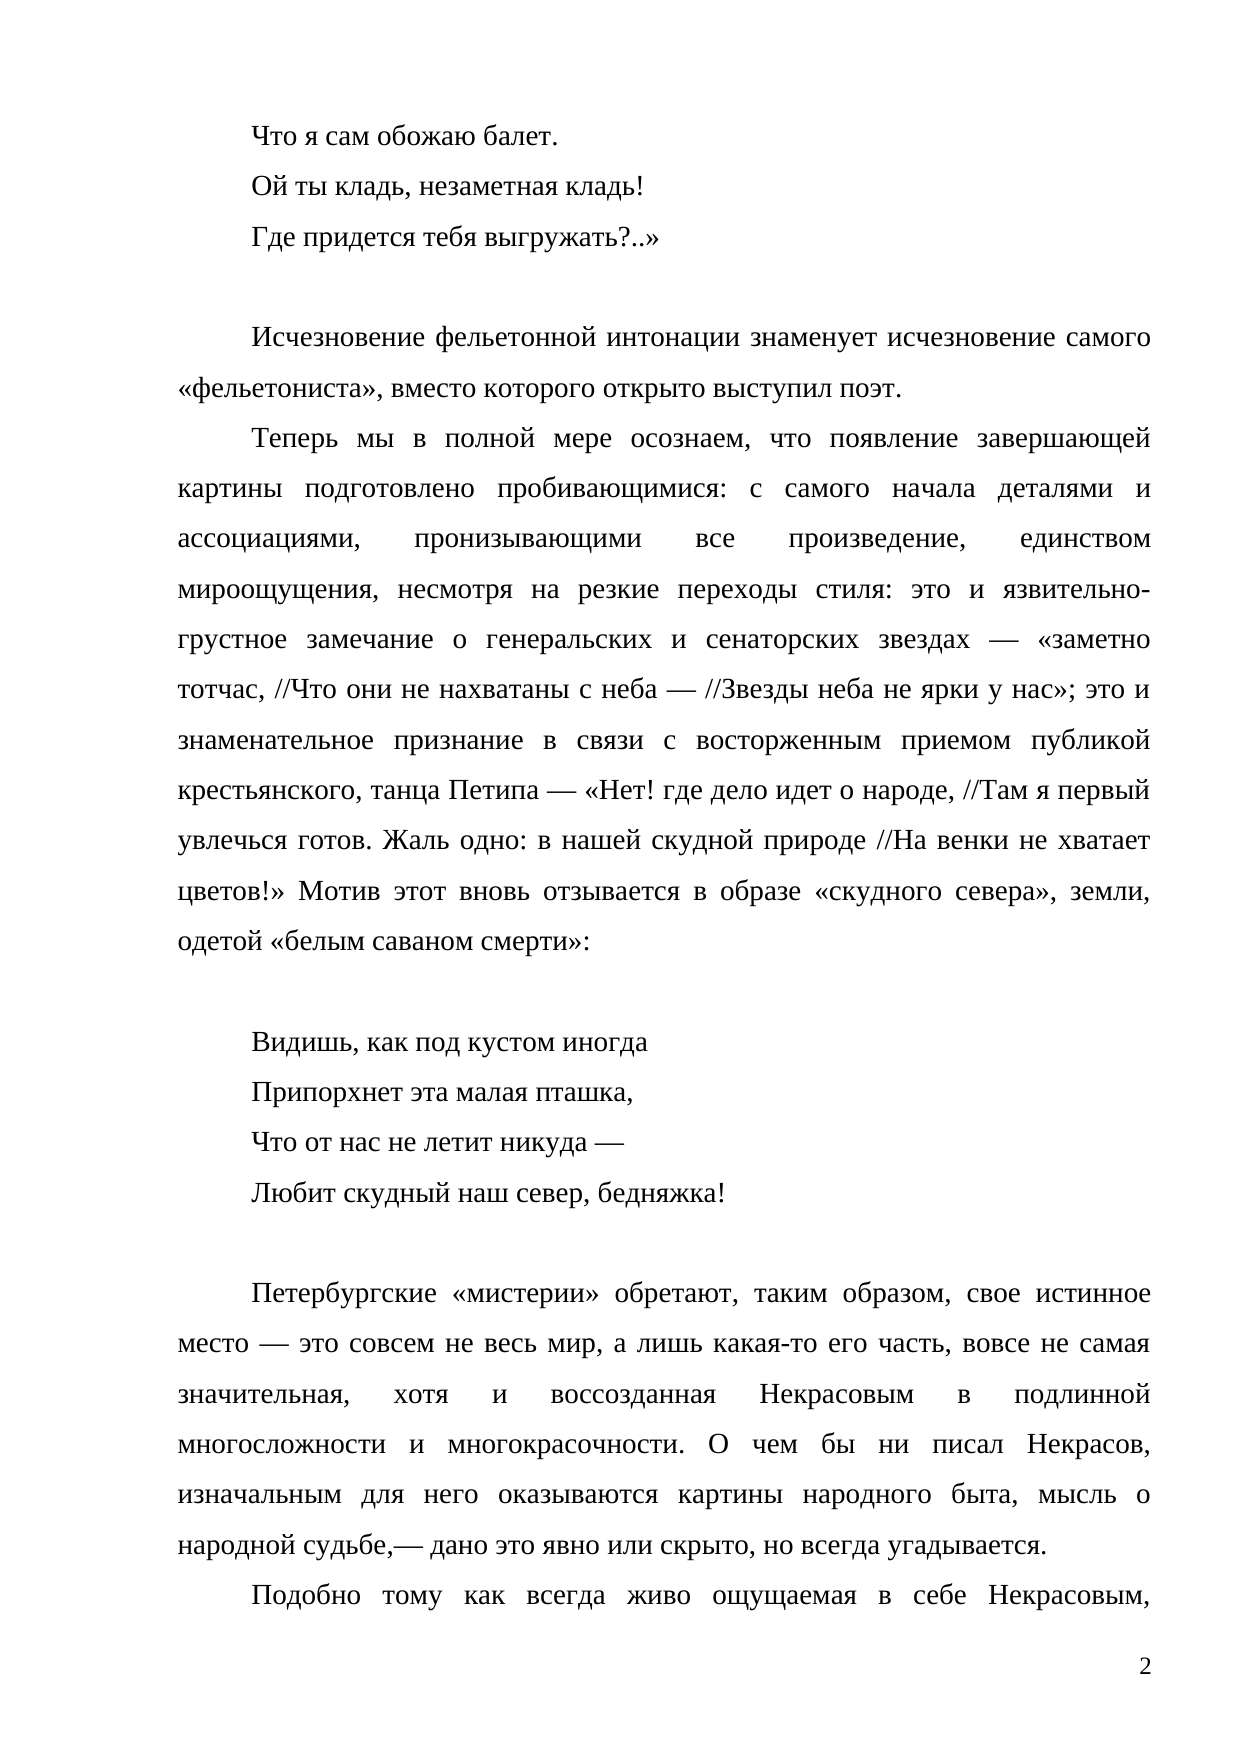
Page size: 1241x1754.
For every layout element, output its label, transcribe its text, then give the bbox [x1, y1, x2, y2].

text Где придется тебя выгружать?..» [177, 219, 1152, 252]
text Что я сам обожаю балет. [177, 118, 1152, 152]
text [177, 1577, 1152, 1611]
text Петербургские «мистерии» обретают, таким образом, свое истинное место — это совсем не весь мир, а лишь какая-то его часть, вовсе не самая значительная, хотя и воссозданная Некрасовым в подлинной многосложности и многокрасочности. О чем бы ни писал Некрасов, изначальным для него оказываются картины народного быта, мысль о народной судьбе,— дано это явно или скрыто, но всегда угадывается. [177, 1275, 1152, 1560]
text Теперь мы в полной мере осознаем, что появление завершающей картины подготовлено пробивающимися: с самого начала деталями и ассоциациями, пронизывающими все произведение, единством мироощущения, несмотря на резкие переходы стиля: это и язвительно-грустное замечание о генеральских и сенаторских звездах — «заметно тотчас, //Что они не нахватаны с неба — //Звезды неба не ярки у нас»; это и знаменательное признание в связи с восторженным приемом публикой крестьянского, танца Петипа — «Нет! где дело идет о народе, //Там я первый увлечься готов. Жаль одно: в нашей скудной природе //На венки не хватает цветов!» Мотив этот вновь отзывается в образе «скудного севера», земли, одетой «белым саваном смерти»: [177, 420, 1152, 957]
text Любит скудный наш север, бедняжка! [177, 1175, 1152, 1208]
text Видишь, как под кустом иногда [177, 1024, 1152, 1057]
text Ой ты кладь, незаметная кладь! [177, 168, 1152, 202]
text Припорхнет эта малая пташка, [177, 1074, 1152, 1108]
text Что от нас не летит никуда — [177, 1124, 1152, 1158]
text Исчезновение фельетонной интонации знаменует исчезновение самого «фельетониста», вместо которого открыто выступил поэт. [177, 319, 1152, 403]
